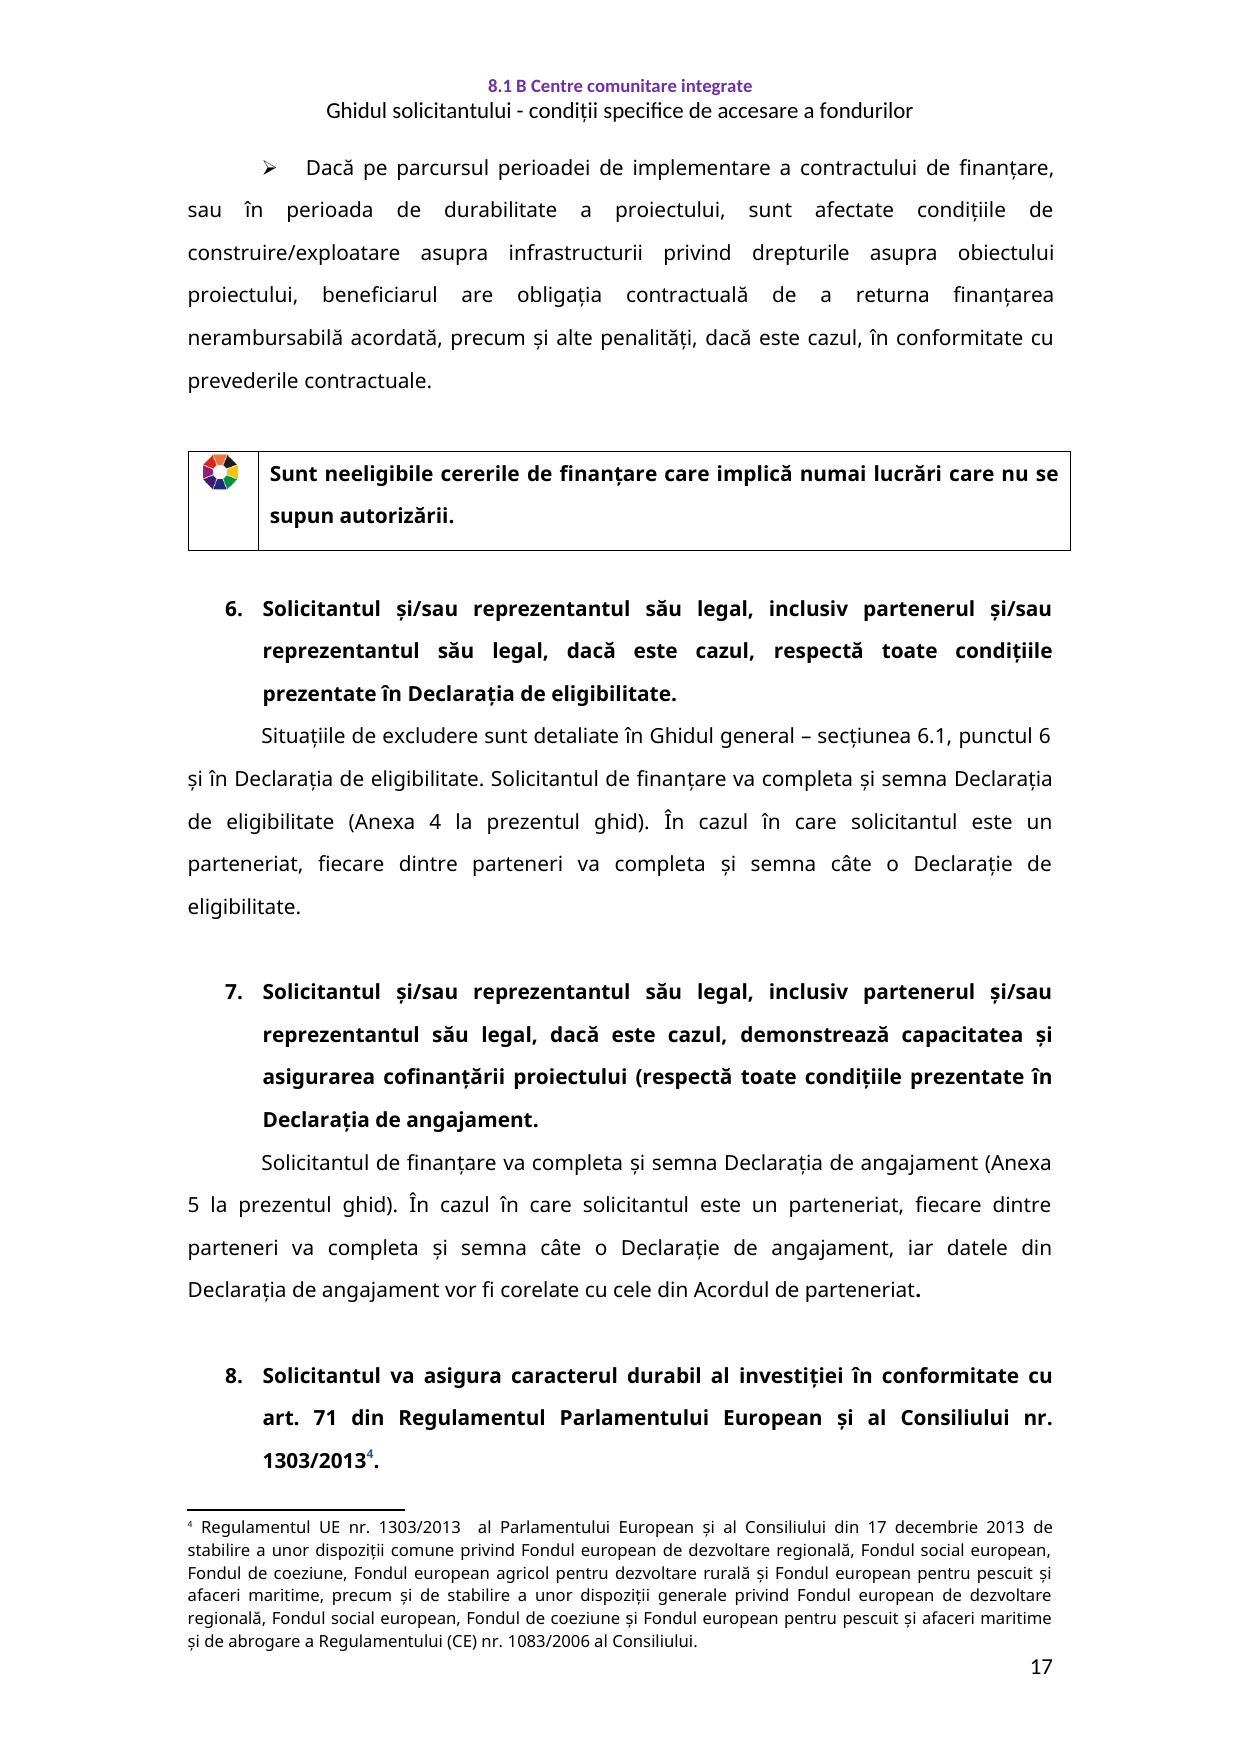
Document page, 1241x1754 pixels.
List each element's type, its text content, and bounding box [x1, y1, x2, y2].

table_header [189, 452, 258, 550]
text Solicitantul de finanţare va completa şi semna Declaraţia de angajament (Anexa 5 la prezentul ghid). În cazul în care solicitantul este un parteneriat, fiecare dintre parteneri va completa şi semna câte o Declaraţie de angajament, iar datele din Declaraţia de angajament vor fi corelate cu cele din Acordul de parteneriat. [187, 1148, 1053, 1304]
picture [199, 452, 244, 495]
list Solicitantul și/sau reprezentantul său legal, inclusiv partenerul şi/sau reprezentantul său legal, dacă este cazul, demonstrează capacitatea și asigurarea cofinanțării proiectului (respectă toate condiţiile prezentate în Declarația de angajament. [225, 977, 1053, 1133]
list Dacă pe parcursul perioadei de implementare a contractului de finanțare, sau în perioada de durabilitate a proiectului, sunt afectate condițiile de construire/exploatare asupra infrastructurii privind drepturile asupra obiectului proiectului, beneficiarul are obligația contractuală de a returna finanțarea nerambursabilă acordată, precum și alte penalități, dacă este cazul, în conformitate cu prevederile contractuale. [187, 153, 1055, 394]
list Solicitantul va asigura caracterul durabil al investiției în conformitate cu art. 71 din Regulamentul Parlamentului European și al Consiliului nr. 1303/2013. [225, 1361, 1053, 1474]
text Situațiile de excludere sunt detaliate în Ghidul general – secțiunea 6.1, punctul 6 şi în Declaraţia de eligibilitate. Solicitantul de finanţare va completa şi semna Declaraţia de eligibilitate (Anexa 4 la prezentul ghid). În cazul în care solicitantul este un parteneriat, fiecare dintre parteneri va completa şi semna câte o Declaraţie de eligibilitate. [187, 722, 1053, 921]
list Solicitantul și/sau reprezentantul său legal, inclusiv partenerul şi/sau reprezentantul său legal, dacă este cazul, respectă toate condiţiile prezentate în Declarația de eligibilitate. [225, 594, 1053, 707]
table_header Sunt neeligibile cererile de finanţare care implică numai lucrări care nu se supun autorizării. [259, 452, 1070, 550]
